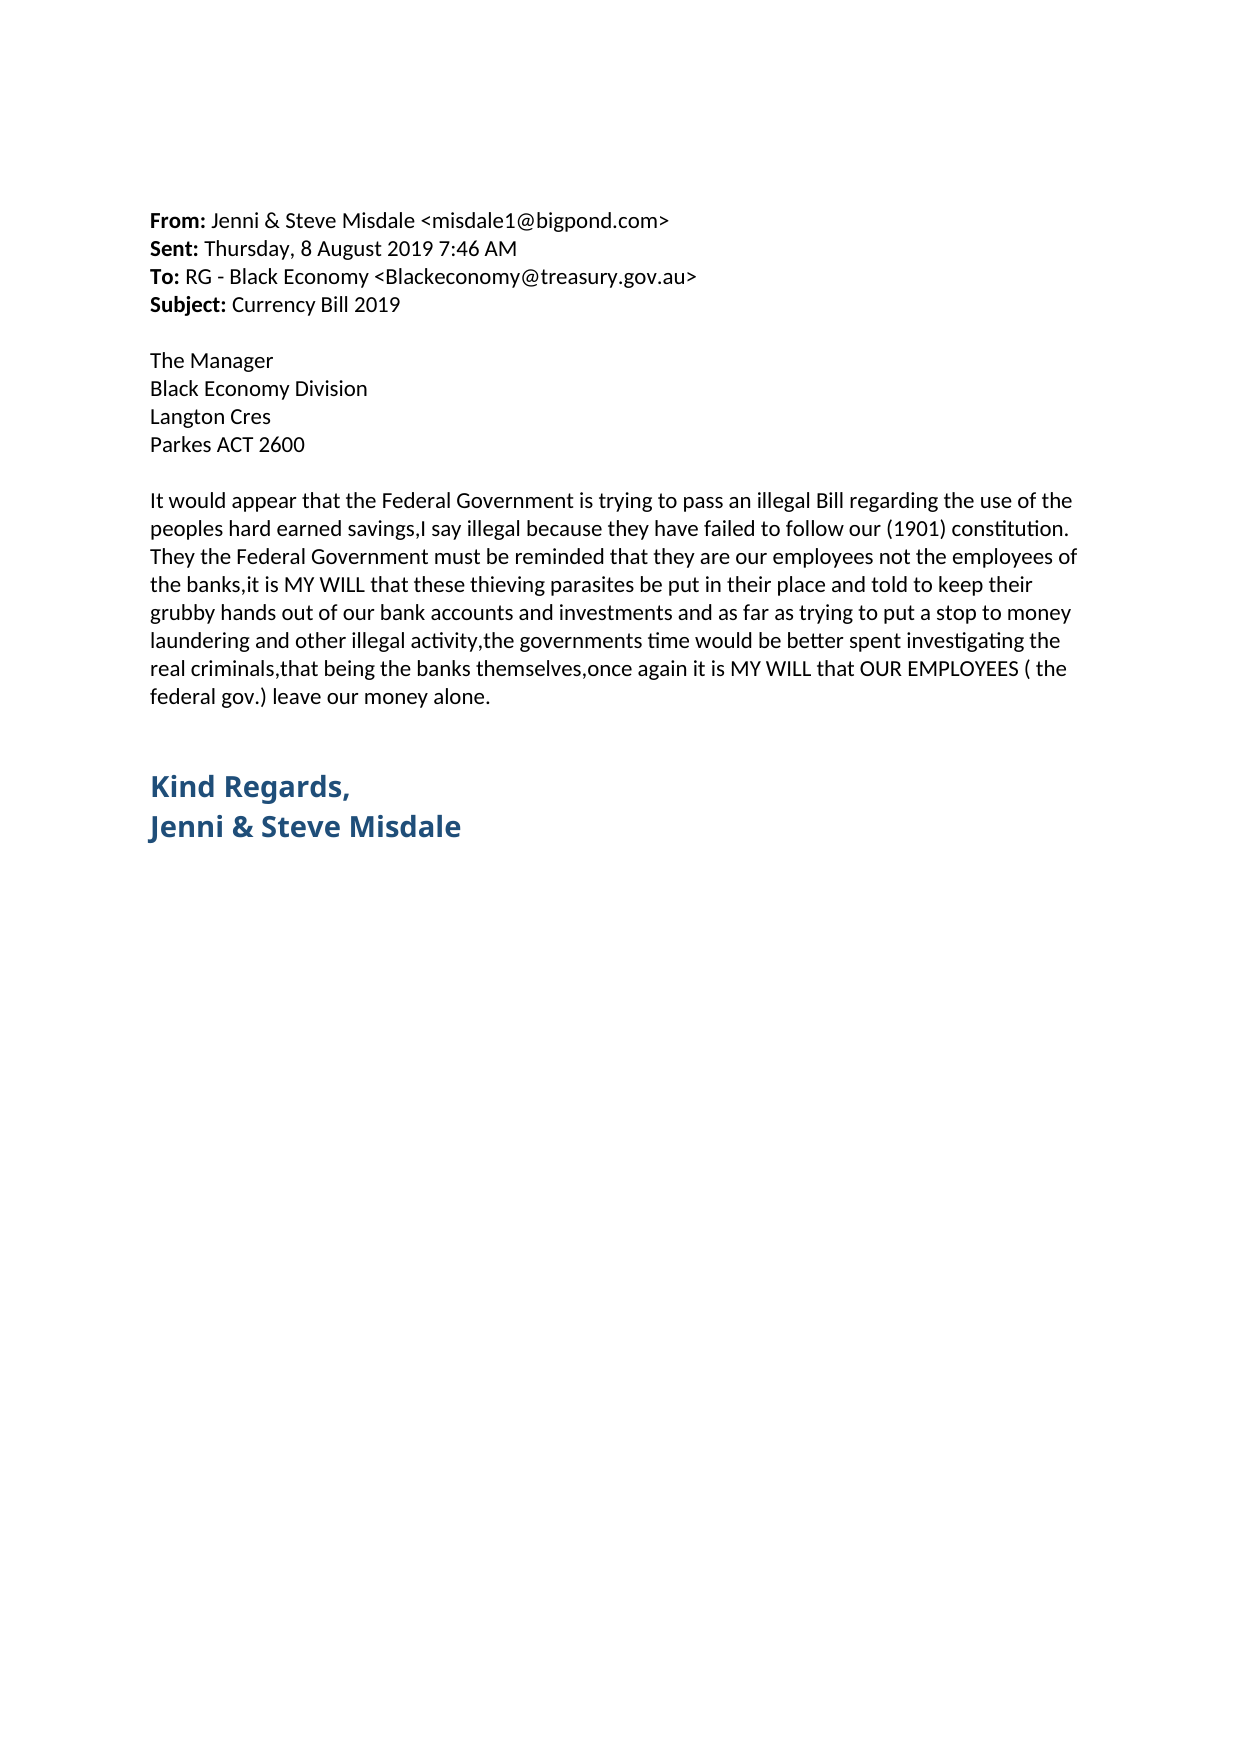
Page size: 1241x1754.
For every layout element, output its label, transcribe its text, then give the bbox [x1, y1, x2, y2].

text They the Federal Government must be reminded that they are our employees not the employees of the banks,it is MY WILL that these thieving parasites be put in their place and told to keep their grubby hands out of our bank accounts and investments and as far as trying to put a stop to money laundering and other illegal activity,the governments time would be better spent investigating the real criminals,that being the banks themselves,once again it is MY WILL that OUR EMPLOYEES ( the federal gov.) leave our money alone. [150, 542, 1090, 710]
text Black Economy Division [150, 374, 1090, 402]
text The Manager [150, 346, 1090, 374]
text From: Jenni & Steve Misdale <misdale1@bigpond.com> Sent: Thursday, 8 August 2019 7:46 AM To: RG - Black Economy <Blackeconomy@treasury.gov.au> Subject: Currency Bill 2019 [150, 206, 1090, 318]
text Jenni & Steve Misdale [150, 806, 1090, 846]
text Parkes ACT 2600 [150, 430, 1090, 458]
text It would appear that the Federal Government is trying to pass an illegal Bill regarding the use of the peoples hard earned savings,I say illegal because they have failed to follow our (1901) constitution. [150, 486, 1090, 542]
text Langton Cres [150, 402, 1090, 430]
text Kind Regards, [150, 766, 1090, 806]
